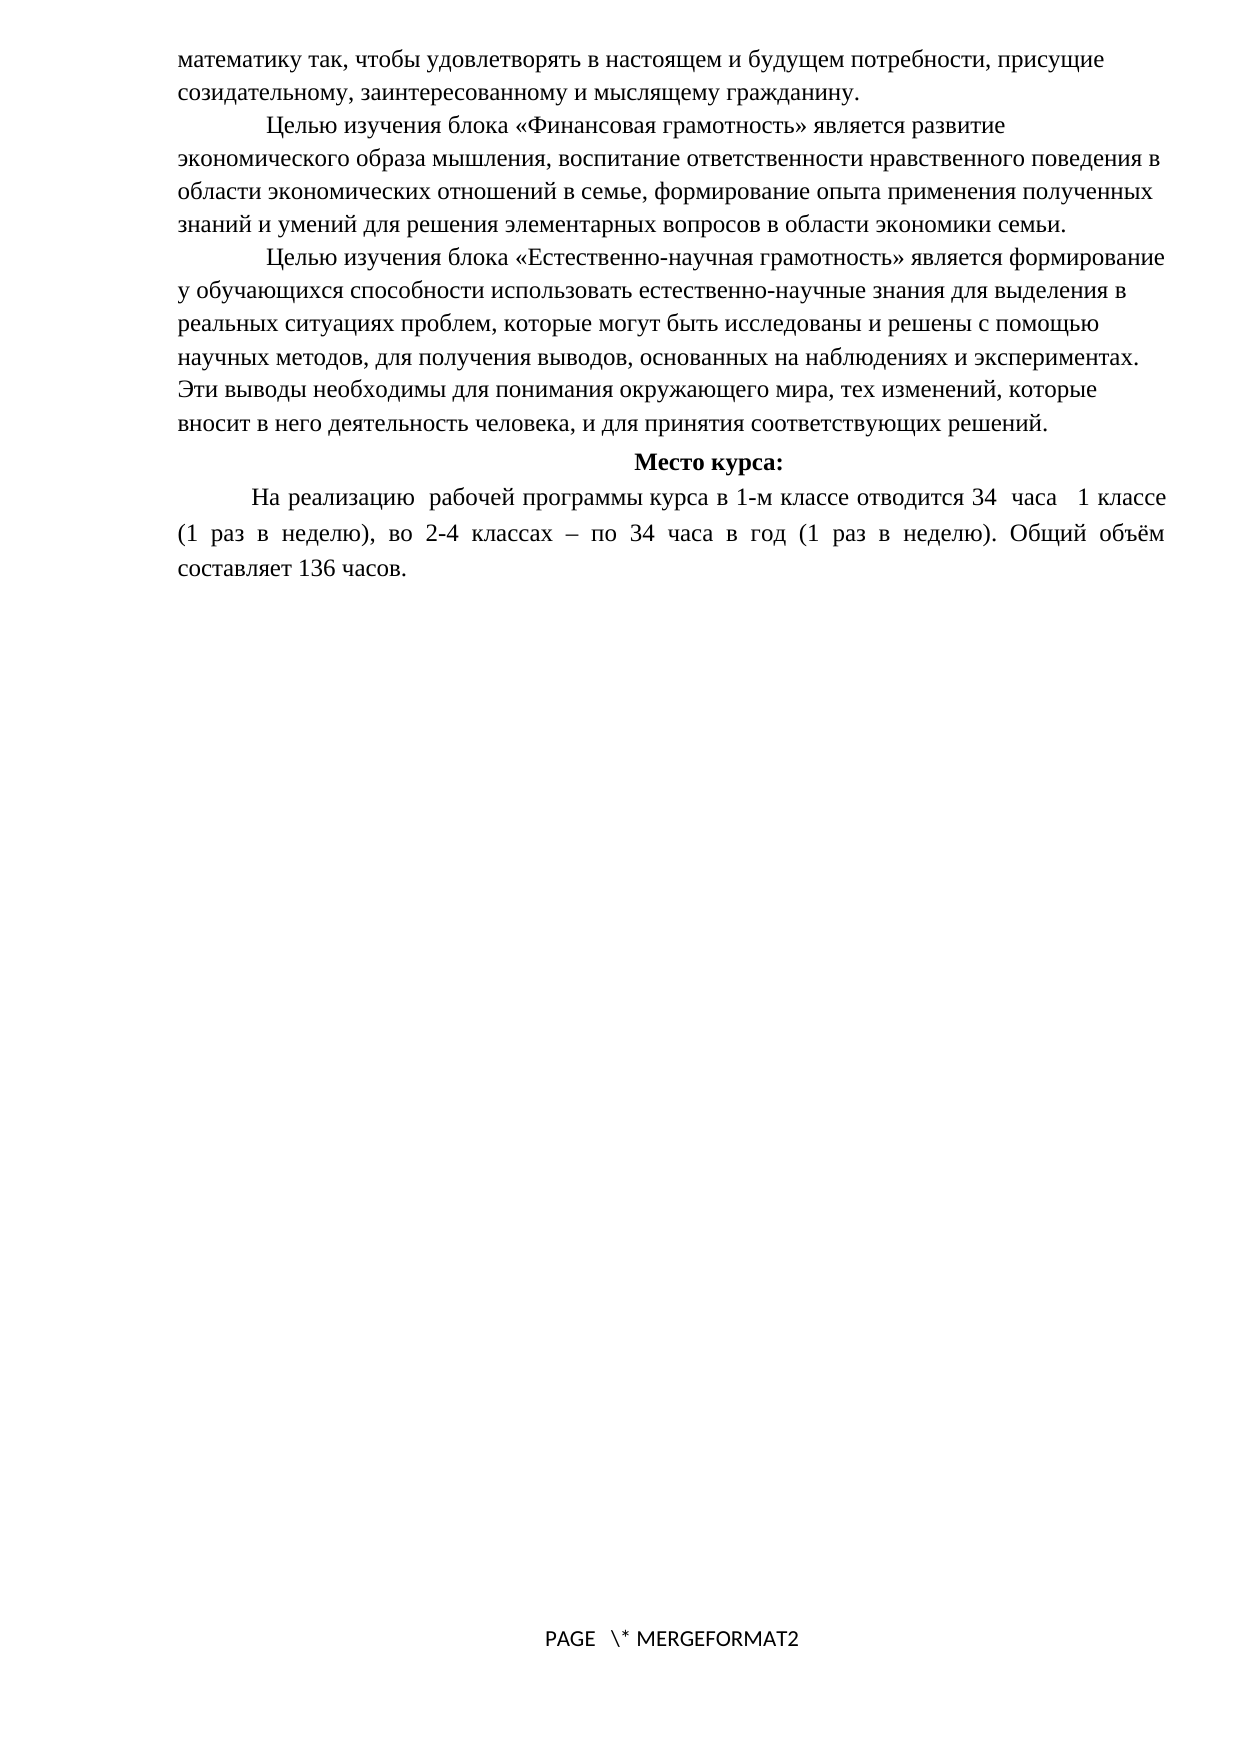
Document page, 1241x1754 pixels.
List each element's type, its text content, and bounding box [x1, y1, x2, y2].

text Место курса: [177, 441, 1167, 476]
text Целью изучения блока «Финансовая грамотность» является развитие экономического образа мышления, воспитание ответственности нравственного поведения в области экономических отношений в семье, формирование опыта применения полученных знаний и умений для решения элементарных вопросов в области экономики семьи. [177, 110, 1167, 238]
text На реализацию рабочей программы курса в 1-м классе отводится 34 часа 1 классе (1 раз в неделю), во 2-4 классах – по 34 часа в год (1 раз в неделю). Общий объём составляет 136 часов. [177, 476, 1167, 582]
text Целью изучения блока «Естественно-научная грамотность» является формирование у обучающихся способности использовать естественно-научные знания для выделения в реальных ситуациях проблем, которые могут быть исследованы и решены с помощью научных методов, для получения выводов, основанных на наблюдениях и экспериментах. Эти выводы необходимы для понимания окружающего мира, тех изменений, которые вносит в него деятельность человека, и для принятия соответствующих решений. [177, 242, 1167, 436]
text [177, 44, 1167, 106]
